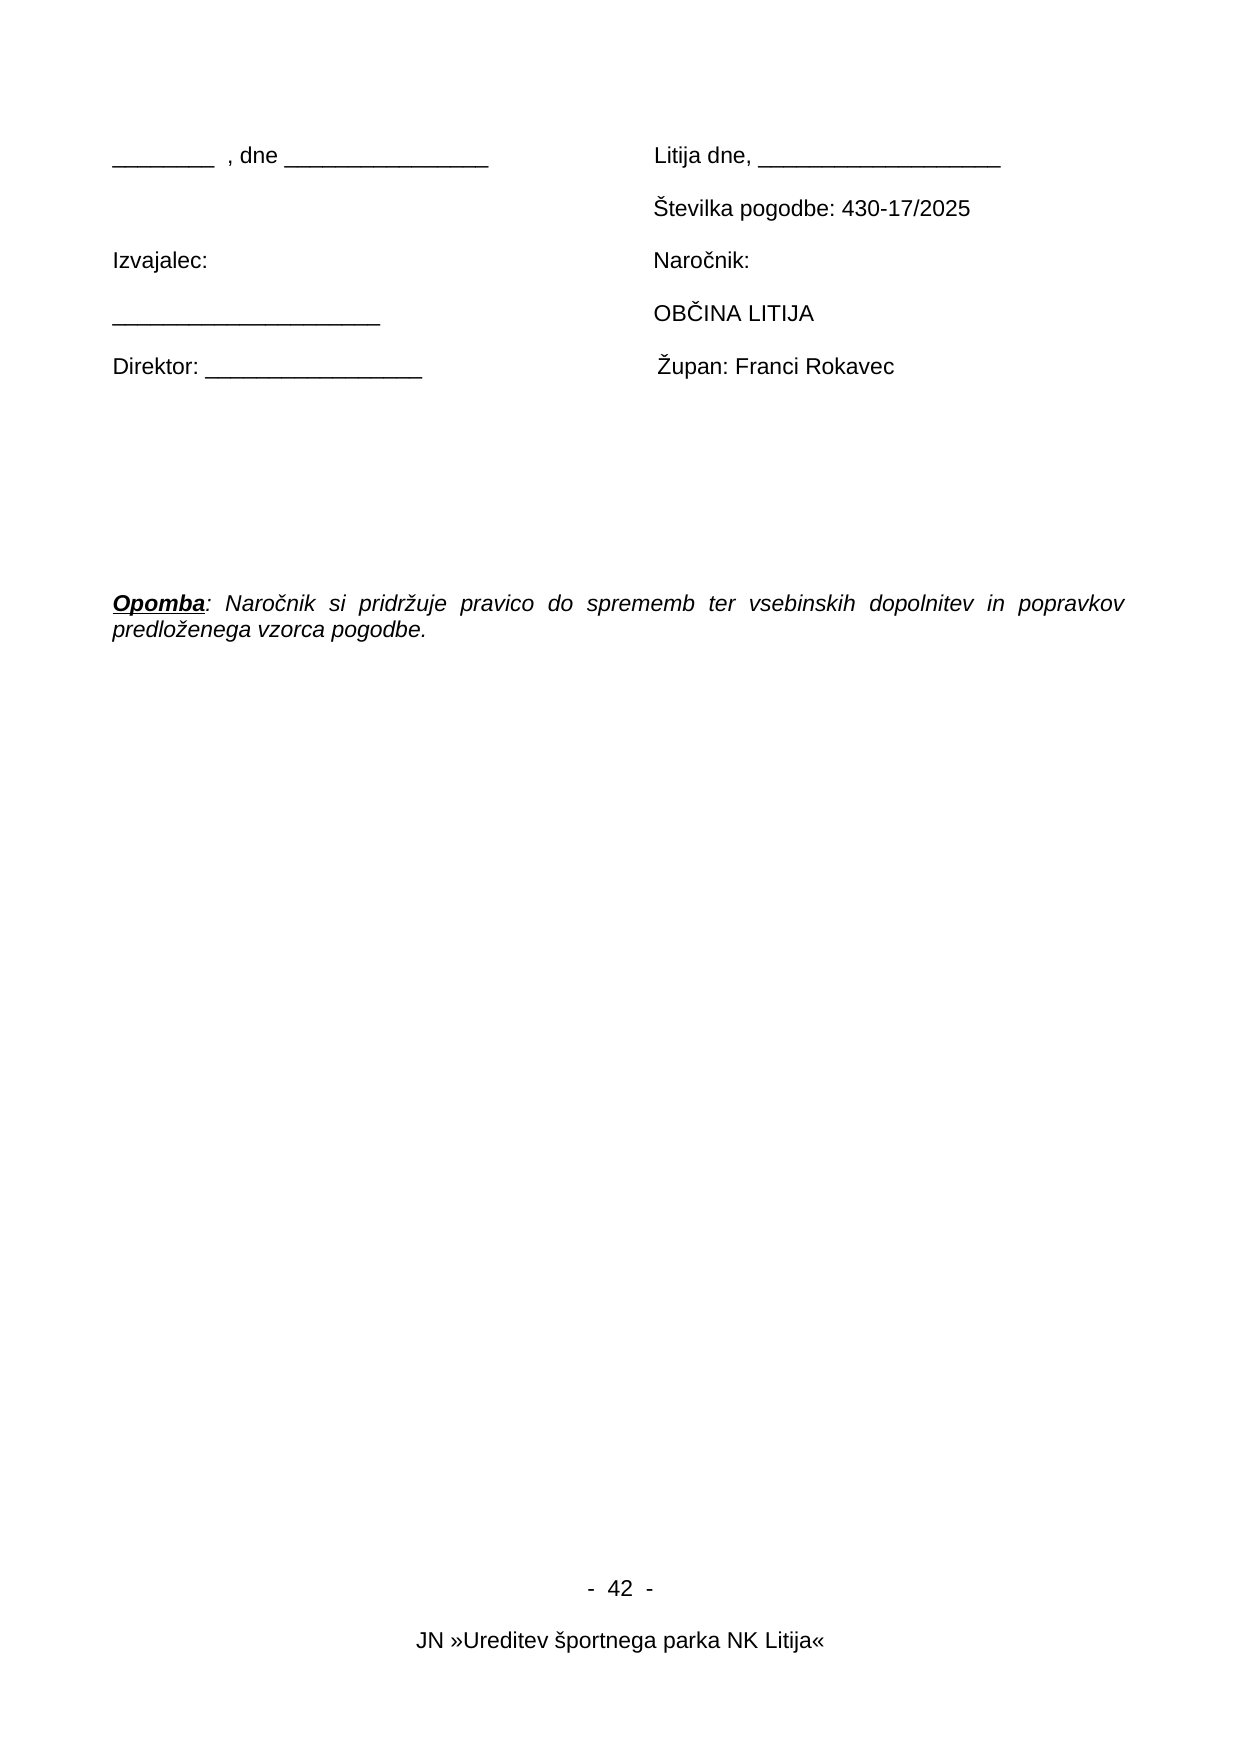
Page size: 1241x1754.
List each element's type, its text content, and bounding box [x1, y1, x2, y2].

text Izvajalec: Naročnik: [112, 247, 1128, 273]
text ________ , dne ________________ Litija dne, ___________________ [112, 142, 1128, 168]
text _____________________ OBČINA LITIJA [112, 300, 1128, 326]
text Številka pogodbe: 430-17/2025 [112, 194, 1128, 221]
text Direktor: _________________ Župan: Franci Rokavec [112, 353, 1128, 379]
text Opomba: Naročnik si pridržuje pravico do sprememb ter vsebinskih dopolnitev in popravkov predloženega vzorca pogodbe. [112, 590, 1128, 642]
